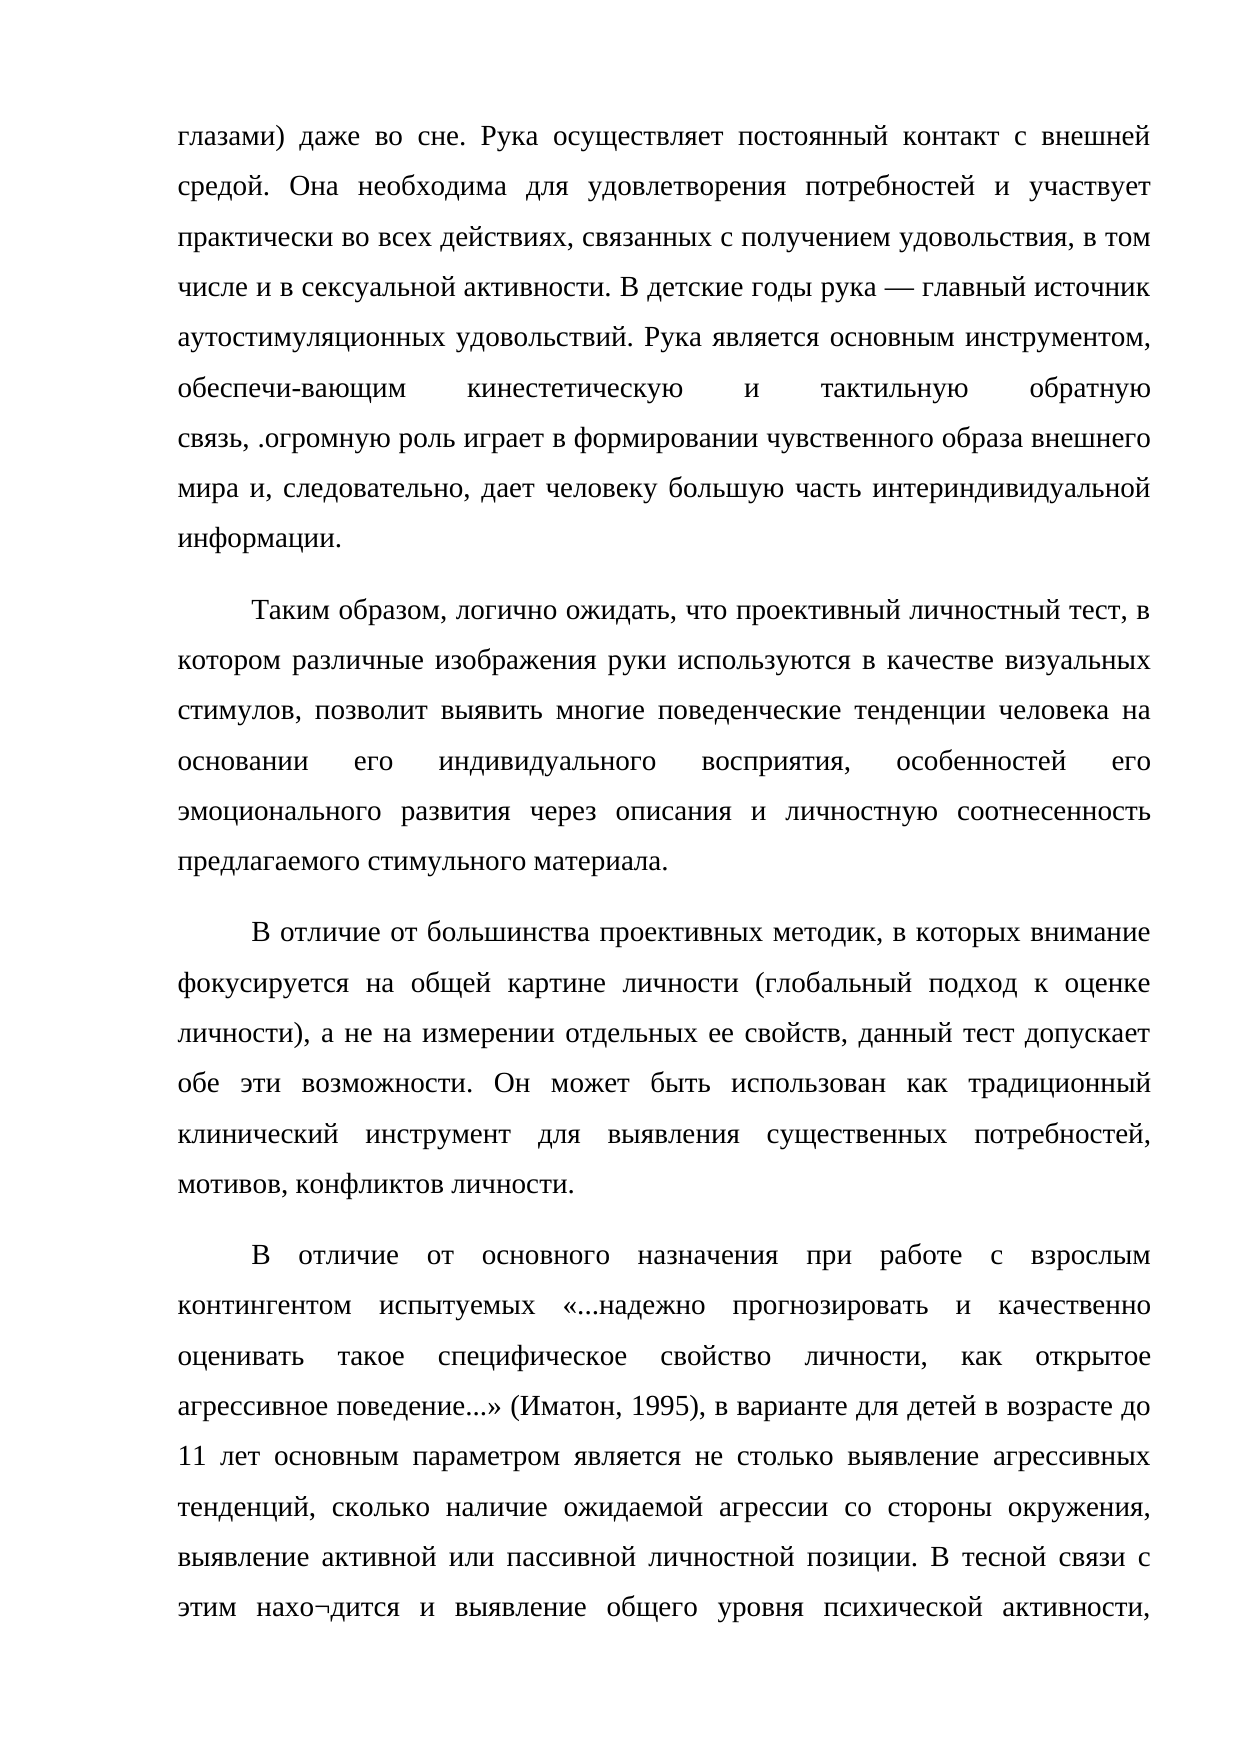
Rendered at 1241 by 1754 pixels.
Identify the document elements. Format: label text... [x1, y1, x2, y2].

text В отличие от большинства проективных методик, в которых внимание фокусируется на общей картине личности (глобальный подход к оценке личности), а не на измерении отдельных ее свойств, данный тест допускает обе эти возможности. Он может быть использован как традиционный клинический инструмент для выявления существенных потребностей, мотивов, конфликтов личности. [177, 914, 1152, 1199]
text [177, 1237, 1152, 1623]
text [177, 118, 1152, 554]
text Таким образом, логично ожидать, что проективный личностный тест, в котором различные изображения руки используются в качестве визуальных стимулов, позволит выявить многие поведенческие тенденции человека на основании его индивидуального восприятия, особенностей его эмоционального развития через описания и личностную соотнесенность предлагаемого стимульного материала. [177, 592, 1152, 877]
